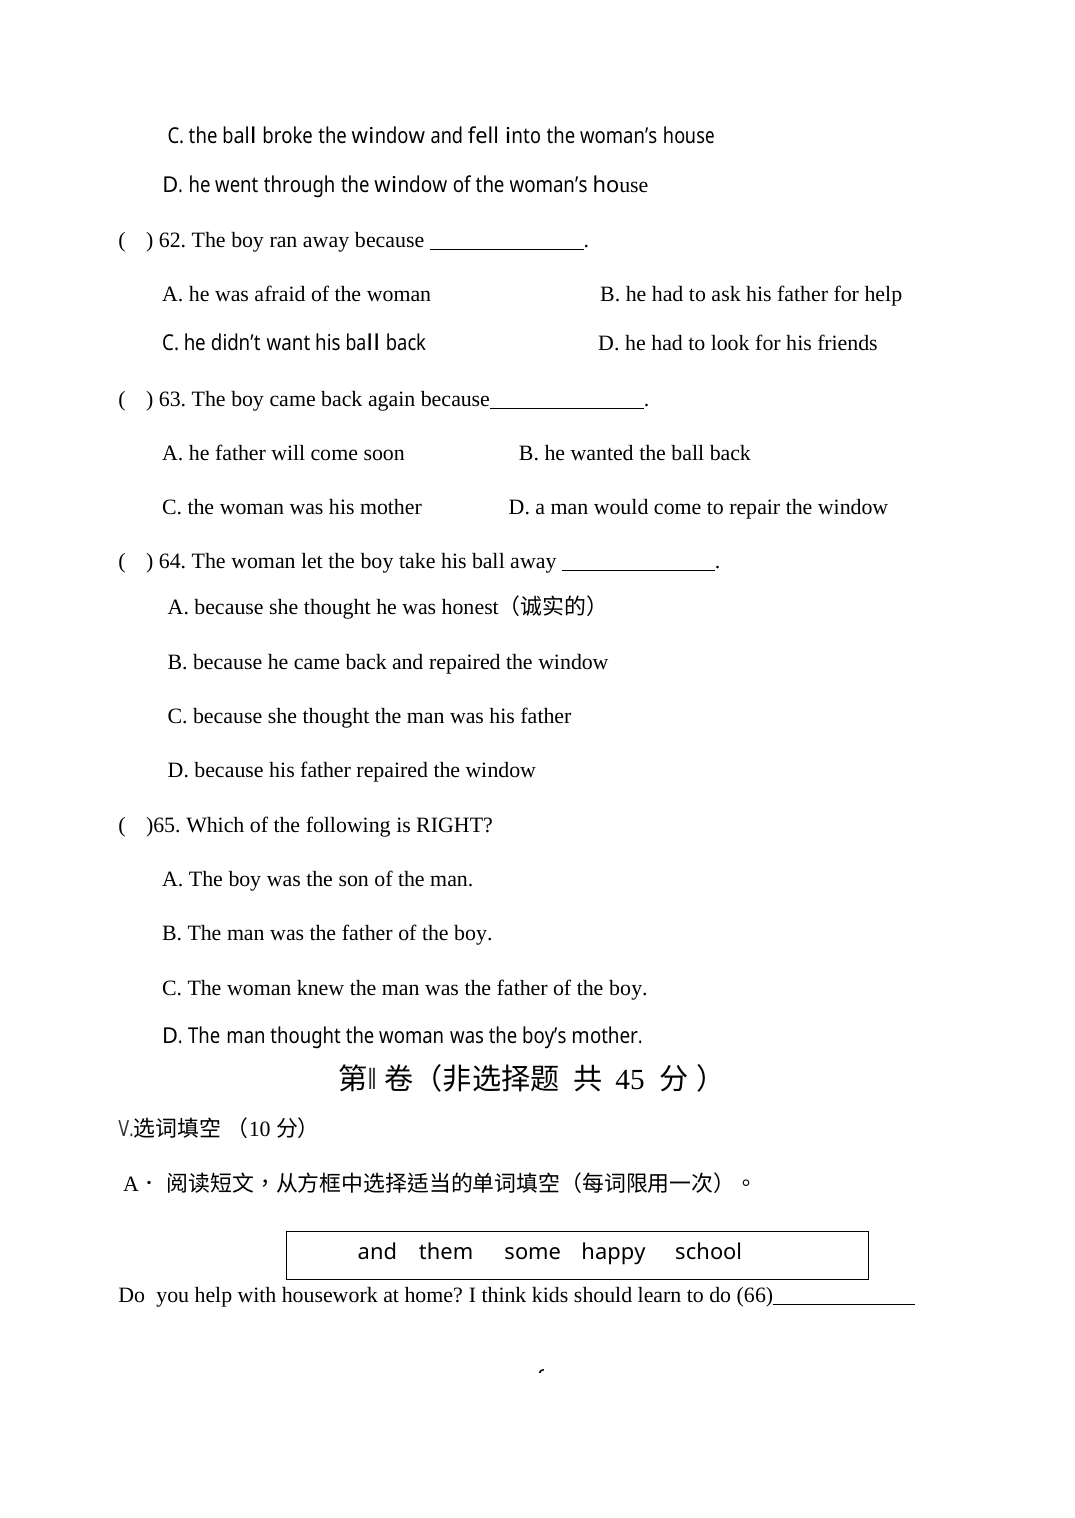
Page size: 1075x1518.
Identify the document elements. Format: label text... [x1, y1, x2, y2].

text ( ) 64. The woman let the boy take his ball away . [118, 548, 929, 573]
text C. the woman was his mother D. a man would come to repair the window [162, 494, 929, 519]
text C. the ball broke the window and fell into the woman’s house [167, 114, 929, 147]
text A. because she thought he was honest（诚实的） [167, 591, 929, 621]
text D. he went through the window of the woman’s house [162, 168, 929, 198]
text A. he father will come soon B. he wanted the ball back [162, 440, 929, 465]
text A. he was afraid of the woman B. he had to ask his father for help [162, 281, 929, 307]
text B. The man was the father of the boy. [162, 920, 929, 945]
text ( ) 62. The boy ran away because . [118, 227, 929, 253]
text Do you help with housework at home? I think kids should learn to do (66) [118, 1282, 929, 1308]
text ( )65. Which of the following is RIGHT? [118, 812, 929, 837]
text D. because his father repaired the window [167, 757, 929, 783]
text C. because she thought the man was his father [167, 703, 929, 729]
text D. The man thought the woman was the boy’s mother. [162, 1020, 929, 1049]
text ( ) 63. The boy came back again because . [118, 386, 929, 411]
text C. The woman knew the man was the father of the boy. [162, 974, 929, 1000]
text Ⅴ.选词填空 （10 分） [118, 1113, 929, 1143]
text and them some happy school [357, 1236, 929, 1266]
text A． 阅读短文，从方框中选择适当的单词填空（每词限用一次）。 [123, 1160, 929, 1196]
text A. The boy was the son of the man. [162, 866, 929, 891]
text 第Ⅱ 卷（非选择题 共 45 分 ） [327, 1058, 736, 1098]
text C. he didn’t want his ball back D. he had to look for his friends [162, 327, 929, 357]
text B. because he came back and repaired the window [167, 649, 929, 674]
